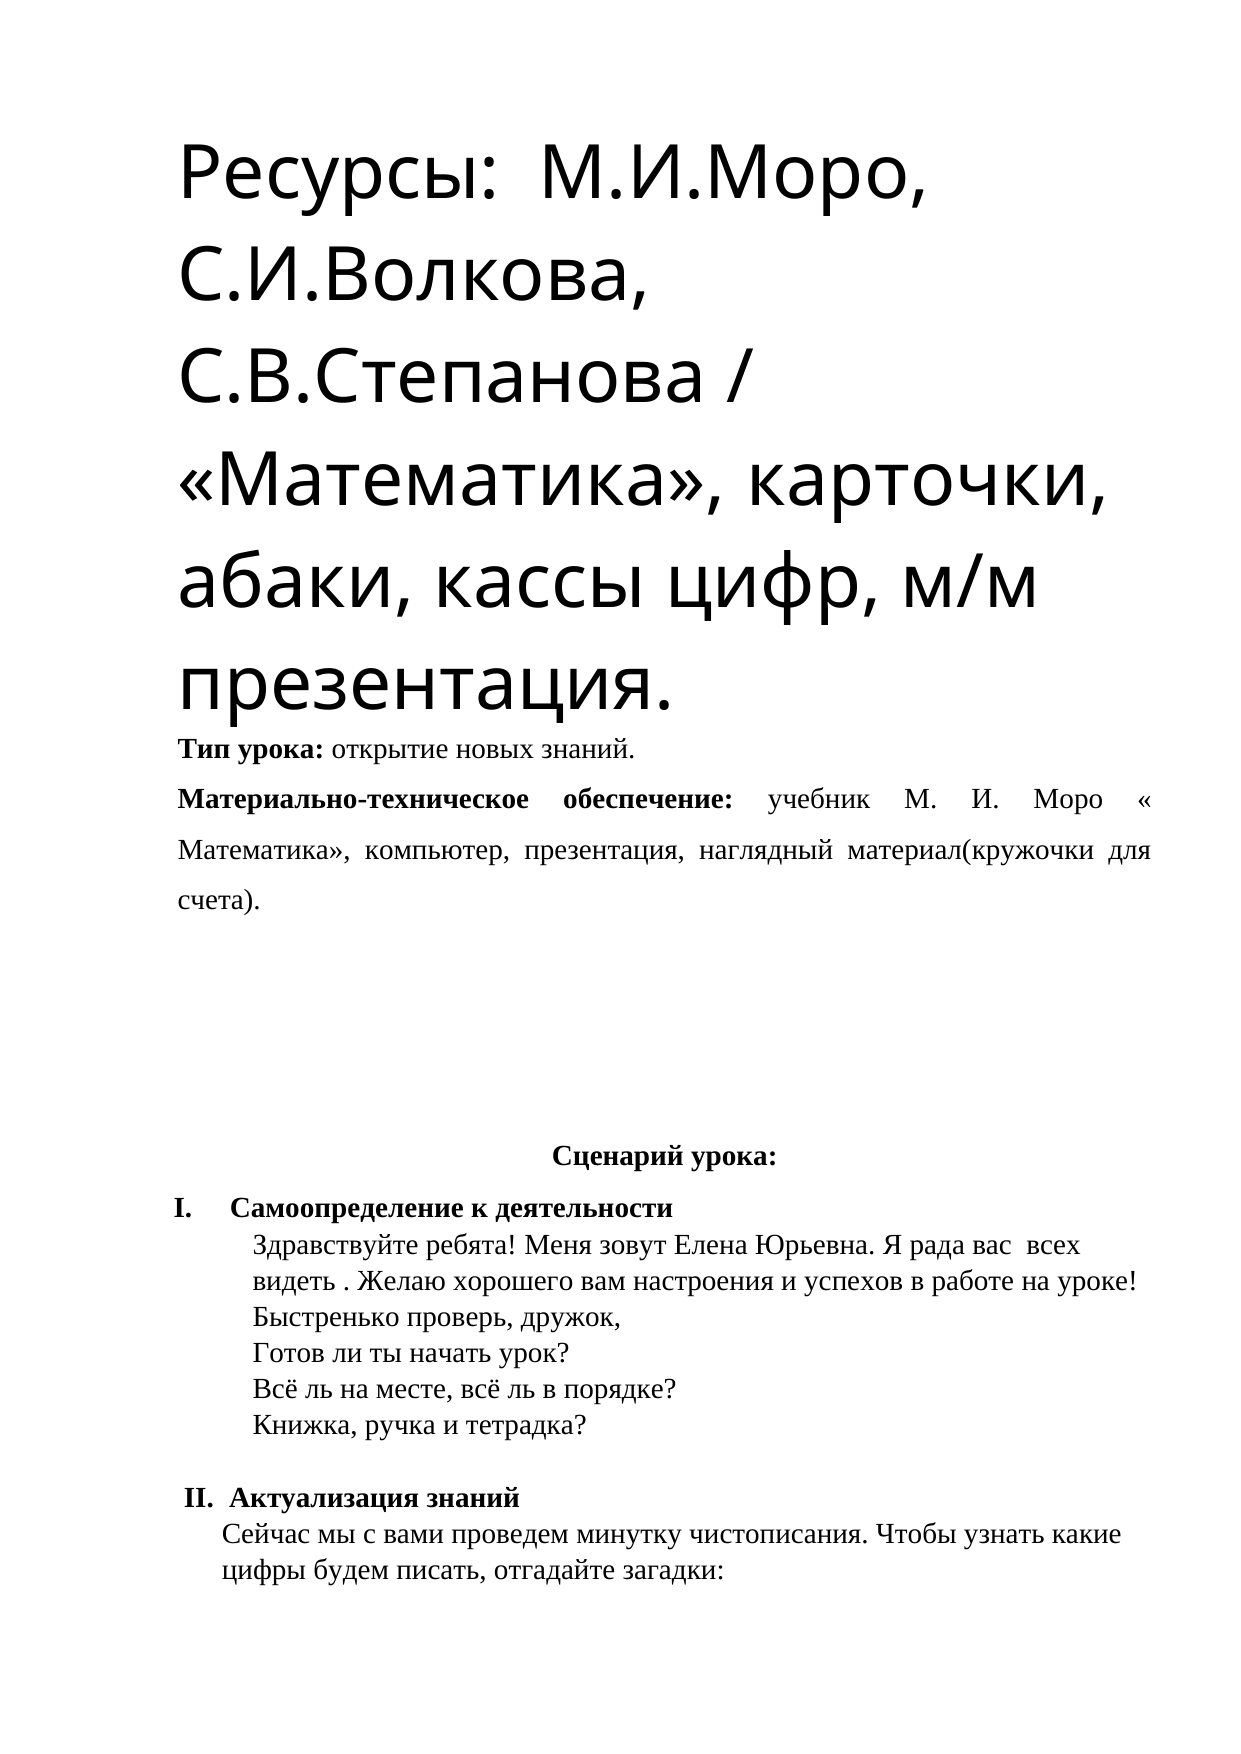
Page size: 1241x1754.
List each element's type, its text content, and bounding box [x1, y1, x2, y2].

list Актуализация знаний [214, 1480, 1152, 1513]
list Быстренько проверь, дружок, Готов ли ты начать урок? Всё ль на месте, всё ль в порядке? Книжка, ручка и тетрадка? [252, 1299, 1152, 1441]
list Самоопределение к деятельности [192, 1191, 1152, 1224]
text Ресурсы: М.И.Моро, С.И.Волкова, С.В.Степанова / «Математика», карточки, абаки, кассы цифр, м/м презентация. [177, 118, 1152, 731]
text Материально-техническое обеспечение: учебник М. И. Моро « Математика», компьютер, презентация, наглядный материал(кружочки для счета). [177, 782, 1152, 916]
list Сейчас мы с вами проведем минутку чистописания. Чтобы узнать какие цифры будем писать, отгадайте загадки: [222, 1516, 1152, 1586]
list Здравствуйте ребята! Меня зовут Елена Юрьевна. Я рада вас всех видеть . Желаю хорошего вам настроения и успехов в работе на уроке! [252, 1227, 1152, 1296]
text Сценарий урока: [177, 1138, 1152, 1171]
text Тип урока: открытие новых знаний. [177, 731, 1152, 765]
